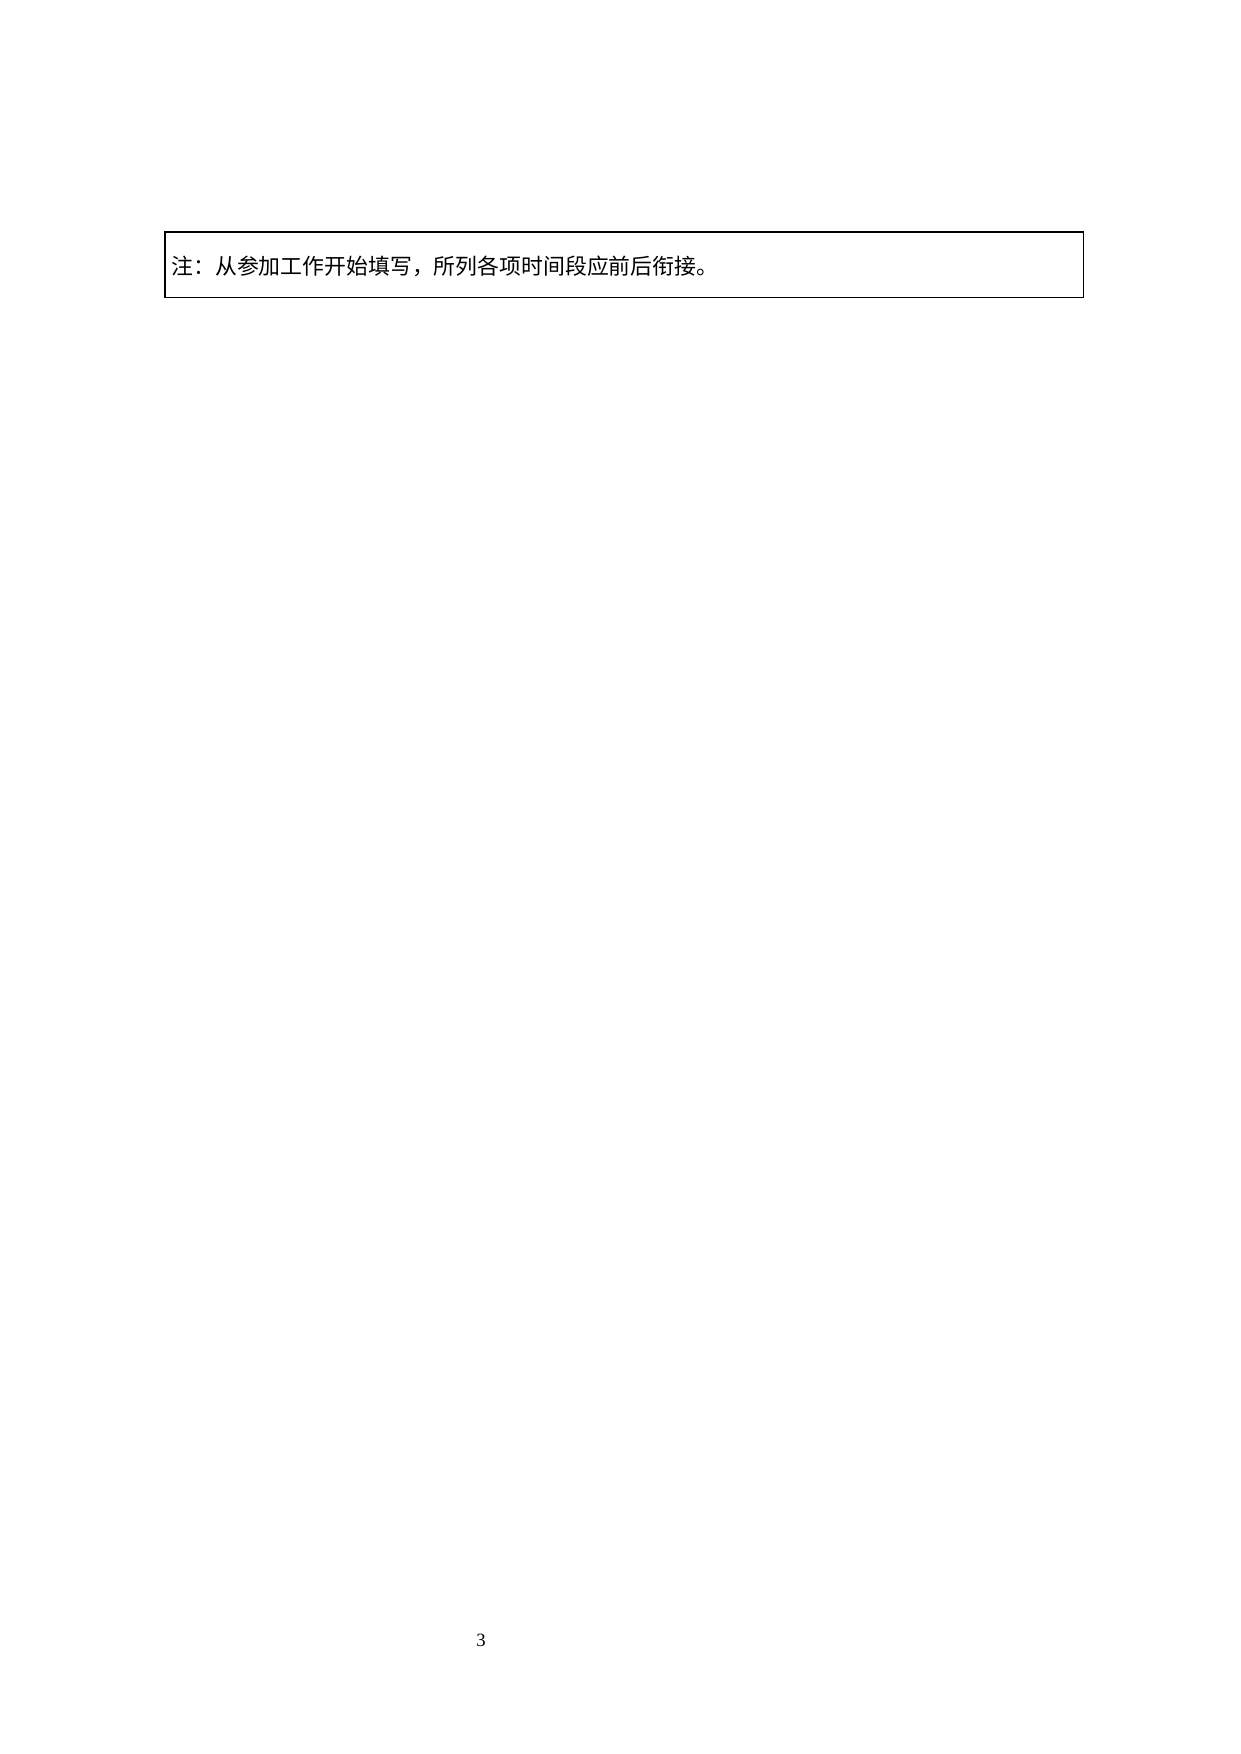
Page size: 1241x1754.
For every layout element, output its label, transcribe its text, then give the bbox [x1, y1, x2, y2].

table_cell 注：从参加工作开始填写，所列各项时间段应前后衔接。 [166, 233, 1083, 297]
